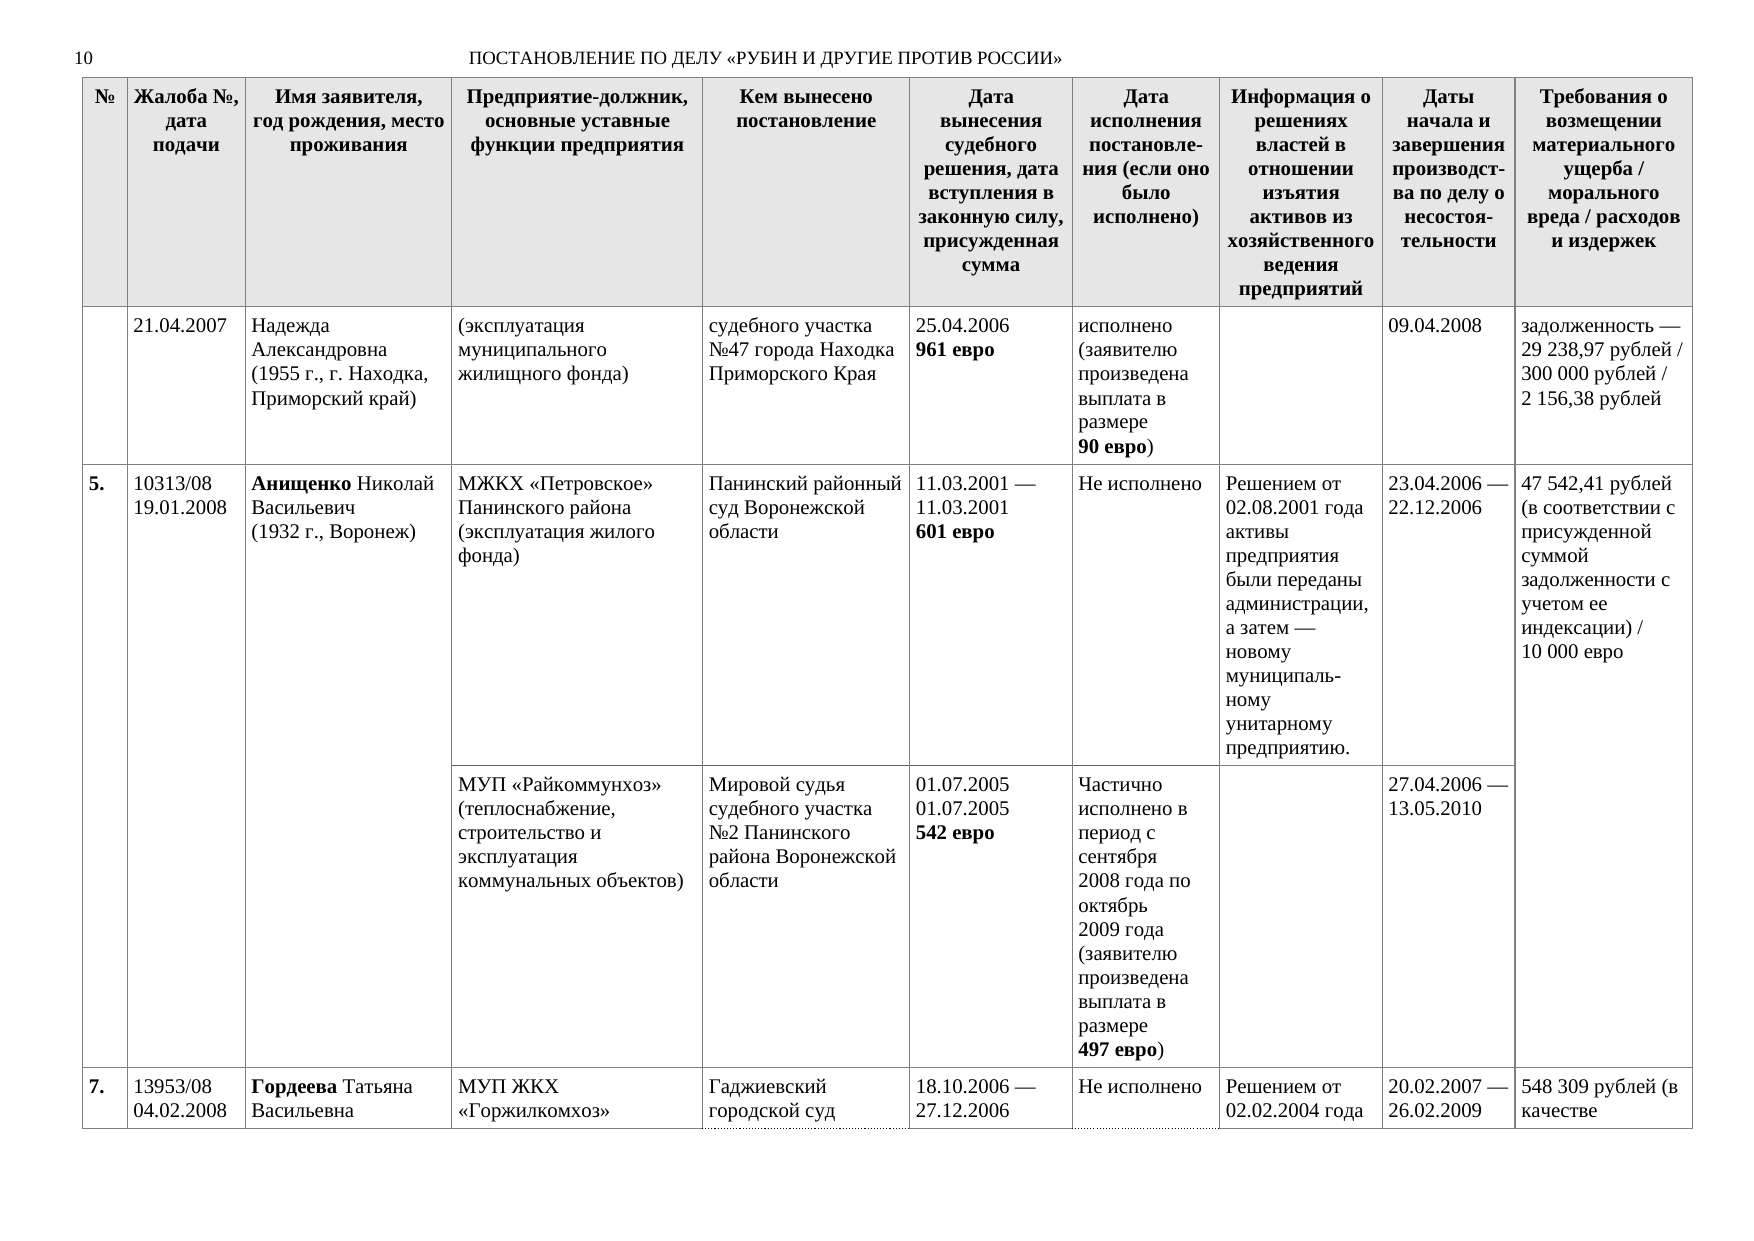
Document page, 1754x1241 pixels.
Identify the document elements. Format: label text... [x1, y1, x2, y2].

table_cell 23.04.2006 — 22.12.2006 [1383, 465, 1514, 765]
table_header Дата вынесения судебного решения, дата вступления в законную силу, присужденная сумма [910, 78, 1072, 306]
table_cell 47 542,41 рублей (в соответствии с присужденной суммой задолженности с учетом ее индексации) / 10 000 евро [1516, 465, 1692, 1067]
table_cell Мировой судья судебного участка №47 города Находка Приморского Края [703, 307, 909, 463]
table_header № [83, 78, 127, 306]
table_cell МУП «Жилкомхоз» (эксплуатация муниципального жилищного фонда) [452, 307, 702, 463]
table_header Информация о решениях властей в отношении изъятия активов из хозяйственного ведения предприятий [1220, 78, 1382, 306]
table_cell Гордеева Татьяна Васильевна (1952 г., Тверь) [246, 1068, 451, 1128]
table_cell 20.02.2007 — 26.02.2009 [1383, 1068, 1514, 1128]
table_cell 18.10.2006 — 27.12.2006 9 659 евро [910, 1068, 1072, 1128]
table_cell МЖКХ «Петровское» Панинского района (эксплуатация жилого фонда) [452, 465, 702, 765]
table_cell 21.09.2005 — 09.04.2008 [1383, 307, 1514, 463]
table_header Имя заявителя, год рождения, место проживания [246, 78, 451, 306]
table_cell 13953/08 04.02.2008 [128, 1068, 245, 1128]
table_header Требования о возмещении материального ущерба / морального вреда / расходов и издержек [1516, 78, 1692, 306]
table_cell 01.07.2005 01.07.2005 542 евро [910, 766, 1072, 1067]
table_header Даты начала и завершения производства по делу о несостоятельности [1383, 78, 1514, 306]
table_header Жалоба №, дата подачи [128, 78, 245, 306]
table_cell 11.03.2001 — 11.03.2001 601 евро [910, 465, 1072, 765]
table_cell 548 309 рублей (в качестве компенсации материального ущерба) [1516, 1068, 1692, 1128]
table_cell МУП «Райкоммунхоз» (теплоснабжение, строительство и эксплуатация коммунальных объектов) [452, 766, 702, 1067]
table_cell [83, 465, 127, 1067]
table_cell Частично исполнено (заявителю произведена выплата в размере 90 евро) [1073, 307, 1219, 463]
table_cell 21043/07 21.04.2007 [128, 307, 245, 463]
table_cell 10313/08 19.01.2008 [128, 465, 245, 1067]
table_header Дата исполнения постановления (если оно было исполнено) [1073, 78, 1219, 306]
table_header Кем вынесено постановление [703, 78, 909, 306]
table_cell Невыплаченная задолженность — 29 238,97 рублей / 300 000 рублей / 2 156,38 рублей [1516, 307, 1692, 463]
table_cell [83, 1068, 127, 1128]
table_cell 25.01.2006 — 25.04.2006 961 евро [910, 307, 1072, 463]
table_cell Костюченко Надежда Александровна (1955 г., г. Находка, Приморский край) [246, 307, 451, 463]
table_cell Гаджиевский городской суд Мурманской области [703, 1068, 909, 1128]
table_cell Не исполнено [1073, 1068, 1219, 1128]
table_header Предприятие-должник, основные уставные функции предприятия [452, 78, 702, 306]
table_cell Не исполнено [1073, 465, 1219, 765]
table_cell Мировой судья судебного участка №2 Панинского района Воронежской области [703, 766, 909, 1067]
table_cell Решением от 02.08.2001 года активы предприятия были переданы администрации, а затем — новому муниципальному унитарному предприятию. [1220, 465, 1382, 765]
table_cell Решением от 02.02.2004 года активы предприятия были переданы администрации, а затем — новому муниципальному унитарному предприятию. [1220, 1068, 1382, 1128]
table_cell Анищенко Николай Васильевич (1932 г., Воронеж) [246, 465, 451, 1067]
table_cell Панинский районный суд Воронежской области [703, 465, 909, 765]
table_cell Частично исполнено в период с сентября 2008 года по октябрь 2009 года (заявителю произведена выплата в размере 497 евро) [1073, 766, 1219, 1067]
table_cell [1220, 307, 1382, 463]
table_cell [83, 307, 127, 463]
table_cell [1220, 766, 1382, 1067]
table_cell 27.04.2006 — 13.05.2010 [1383, 766, 1514, 1067]
table_cell МУП ЖКХ «Горжилкомхоз» (эксплуатация жилищного фонда, перевозки, теплоснабжение) [452, 1068, 702, 1128]
